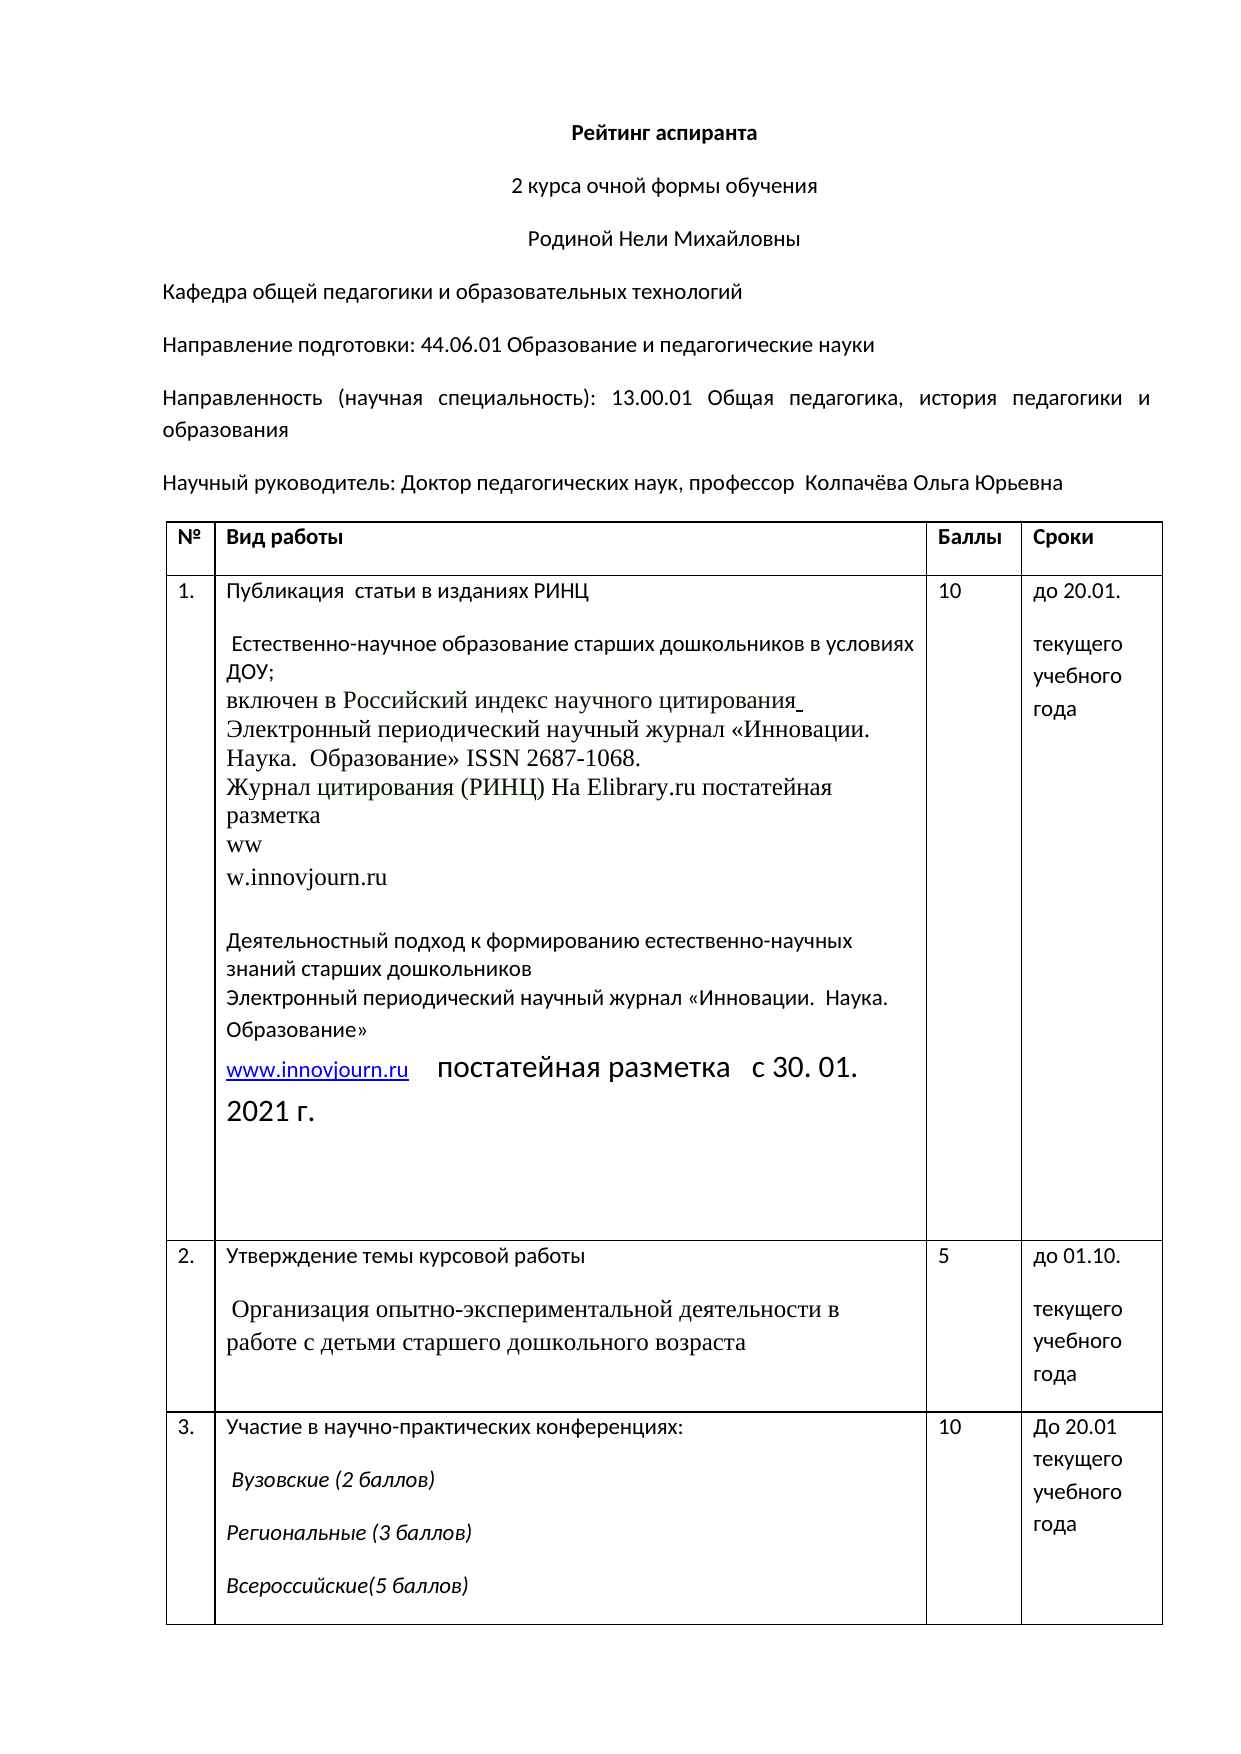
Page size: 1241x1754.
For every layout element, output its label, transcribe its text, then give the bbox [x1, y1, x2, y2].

text Научный руководитель: Доктор педагогических наук, профессор Колпачёва Ольга Юрьевна [162, 468, 1152, 496]
table_cell до 01.10. текущего учебного года [1022, 1241, 1162, 1411]
text Кафедра общей педагогики и образовательных технологий [162, 277, 1152, 305]
table_cell Публикация статьи в изданиях РИНЦ Естественно-научное образование старших дошкольников в условиях ДОУ; включен в Российский индекс научного цитирования Электронный периодический научный журнал «Инновации. Наука. Образование» ISSN 2687-1068. Журнал цитирования (РИНЦ) На Elibrary.ru постатейная разметка www.innovjourn.ruwww.innovjourn.ruwww.innovjourn.ruvjourn Деятельностный подход к формированию естественно-научных знаний старших дошкольников Электронный периодический научный журнал «Инновации. Наука. Образование» www.innovjourn.ru Р постатейная разметка с 30. 01. 2021 г.аздел [216, 576, 926, 1240]
table_cell 3. [167, 1413, 214, 1624]
table_cell 1. [167, 576, 214, 1240]
table_cell 2. [167, 1241, 214, 1411]
text 2 курса очной формы обучения [177, 171, 1152, 199]
table_header Баллы [927, 523, 1021, 575]
table_cell Утверждение темы курсовой работы Организация опытно-экспериментальной деятельности в работе с детьми старшего дошкольного возраста [216, 1241, 926, 1411]
table_cell до 20.01. текущего учебного года [1022, 576, 1162, 1240]
table_header № [167, 523, 214, 575]
text Родиной Нели Михайловны [177, 224, 1152, 252]
table_cell 10 [927, 1413, 1021, 1624]
table_cell 5 [927, 1241, 1021, 1411]
text Направленность (научная специальность): 13.00.01 Общая педагогика, история педагогики и образования [162, 383, 1152, 443]
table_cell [1022, 1413, 1162, 1624]
table_header Вид работы [216, 523, 926, 575]
text Рейтинг аспиранта [177, 118, 1152, 146]
table_header Сроки [1022, 523, 1162, 575]
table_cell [216, 1413, 926, 1624]
table_cell 10 [927, 576, 1021, 1240]
text Направление подготовки: 44.06.01 Образование и педагогические науки [162, 330, 1152, 358]
